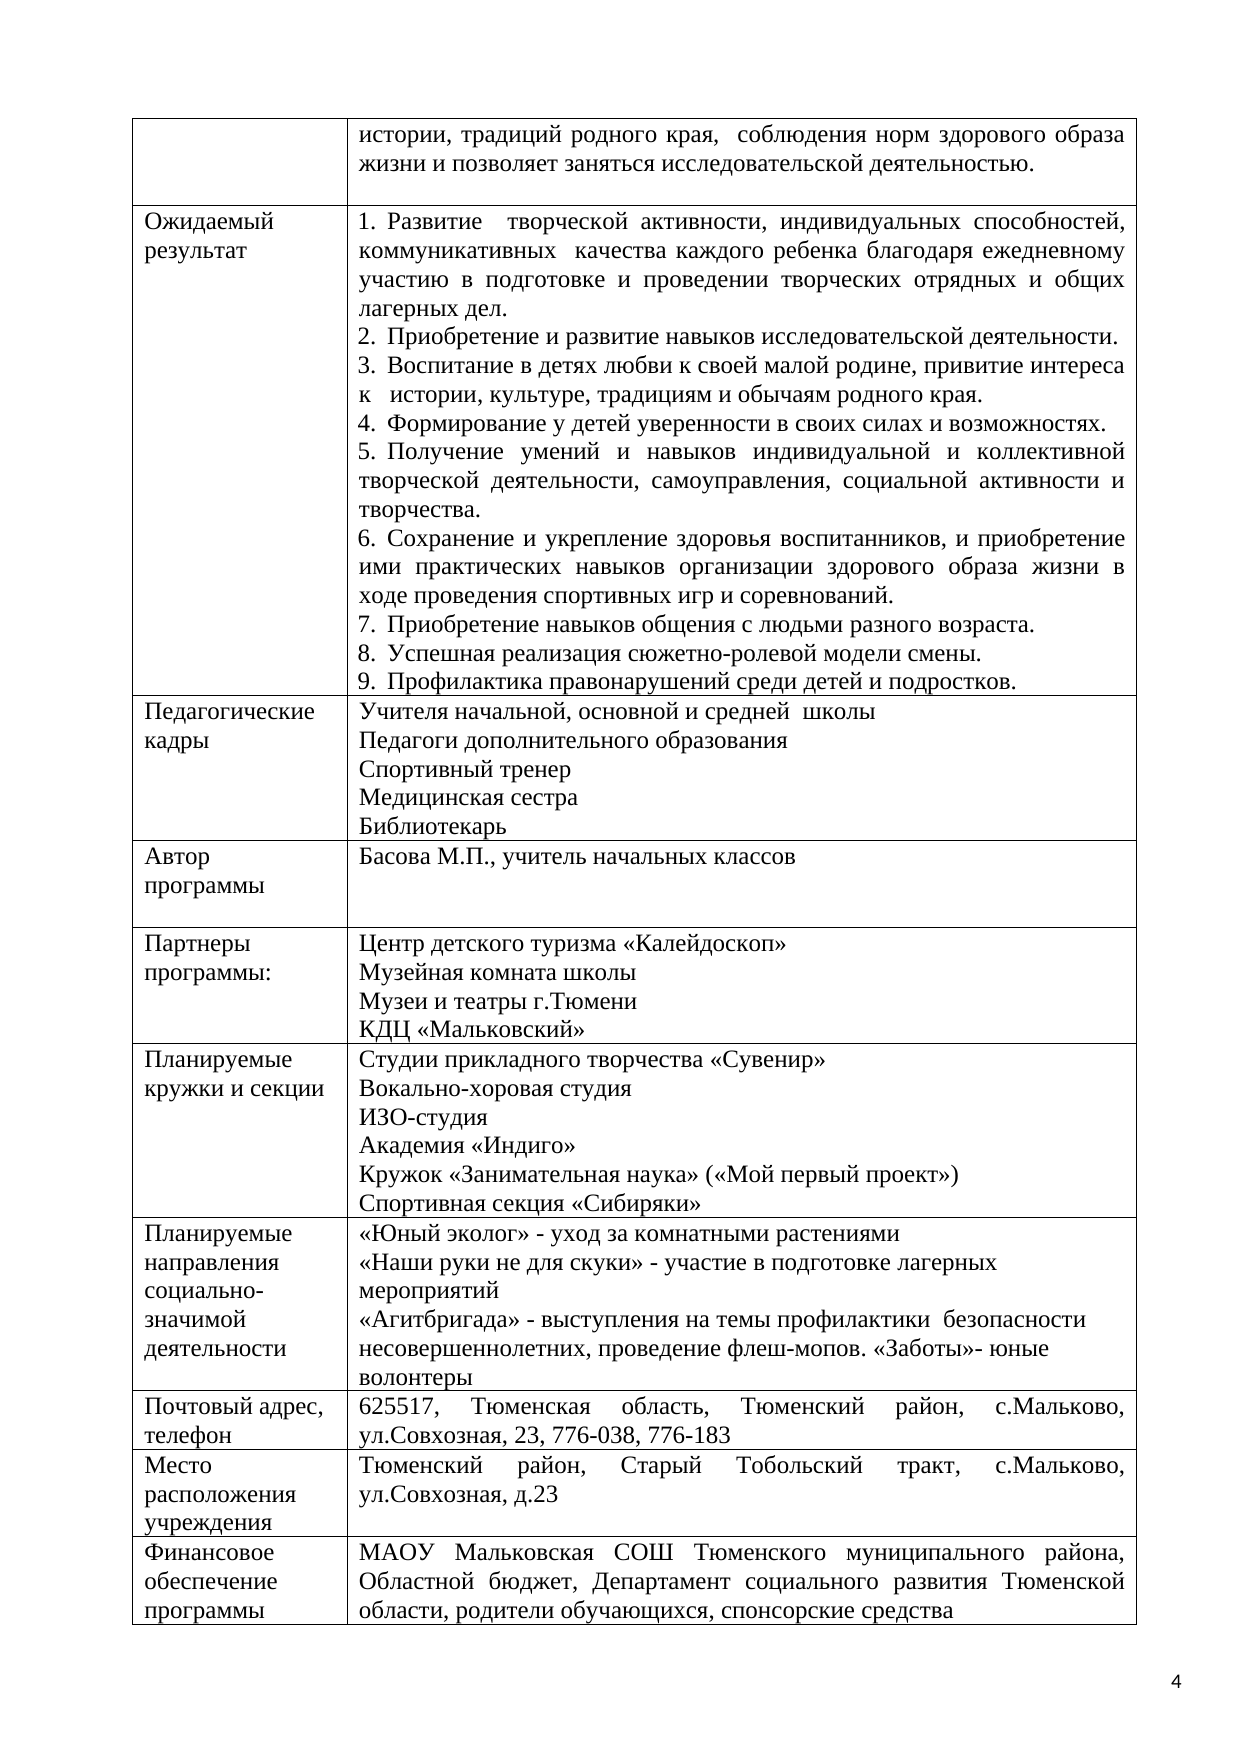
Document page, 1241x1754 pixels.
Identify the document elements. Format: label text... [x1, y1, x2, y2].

table_cell Место расположения учреждения [133, 1450, 347, 1536]
table_cell Развитие творческой активности, индивидуальных способностей, коммуникативных качества каждого ребенка благодаря ежедневному участию в подготовке и проведении творческих отрядных и общих лагерных дел. Приобретение и развитие навыков исследовательской деятельности. Воспитание в детях любви к своей малой родине, привитие интереса к истории, культуре, традициям и обычаям родного края. Формирование у детей уверенности в своих силах и возможностях. Получение умений и навыков индивидуальной и коллективной творческой деятельности, самоуправления, социальной активности и творчества. Сохранение и укрепление здоровья воспитанников, и приобретение ими практических навыков организации здорового образа жизни в ходе проведения спортивных игр и соревнований. Приобретение навыков общения с людьми разного возраста. Успешная реализация сюжетно-ролевой модели смены. Профилактика правонарушений среди детей и подростков. [348, 206, 1136, 695]
table_cell Планируемые направления социально-значимой деятельности [133, 1218, 347, 1390]
table_cell Студии прикладного творчества «Сувенир» Вокально-хоровая студия ИЗО-студия Академия «Индиго» Кружок «Занимательная наука» («Мой первый проект») Спортивная секция «Сибиряки» [348, 1044, 1136, 1217]
table_cell Планируемые кружки и секции [133, 1044, 347, 1217]
table_cell Партнеры программы: [133, 928, 347, 1043]
table_cell Почтовый адрес, телефон [133, 1391, 347, 1449]
table_cell Автор программы [133, 841, 347, 927]
table_cell Финансовое обеспечение программы [133, 1537, 347, 1623]
table_cell Учителя начальной, основной и средней школы Педагоги дополнительного образования Спортивный тренер Медицинская сестра Библиотекарь [348, 696, 1136, 840]
table_cell «Юный эколог» - уход за комнатными растениями «Наши руки не для скуки» - участие в подготовке лагерных мероприятий «Агитбригада» - выступления на темы профилактики безопасности несовершеннолетних, проведение флеш-мопов. «Заботы»- юные волонтеры [348, 1218, 1136, 1390]
table_cell Тюменский район, Старый Тобольский тракт, с.Мальково, ул.Совхозная, д.23 [348, 1450, 1136, 1536]
table_cell Педагогические кадры [133, 696, 347, 840]
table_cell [348, 119, 1136, 205]
table_cell Центр детского туризма «Калейдоскоп» Музейная комната школы Музеи и театры г.Тюмени КДЦ «Мальковский» [348, 928, 1136, 1043]
table_cell МАОУ Мальковская СОШ Тюменского муниципального района, Областной бюджет, Департамент социального развития Тюменской области, родители обучающихся, спонсорские средства [348, 1537, 1136, 1623]
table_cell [133, 119, 347, 205]
table_cell Басова М.П., учитель начальных классов [348, 841, 1136, 927]
table_cell Ожидаемый результат [133, 206, 347, 695]
table_cell 625517, Тюменская область, Тюменский район, с.Мальково, ул.Совхозная, 23, 776-038, 776-183 [348, 1391, 1136, 1449]
